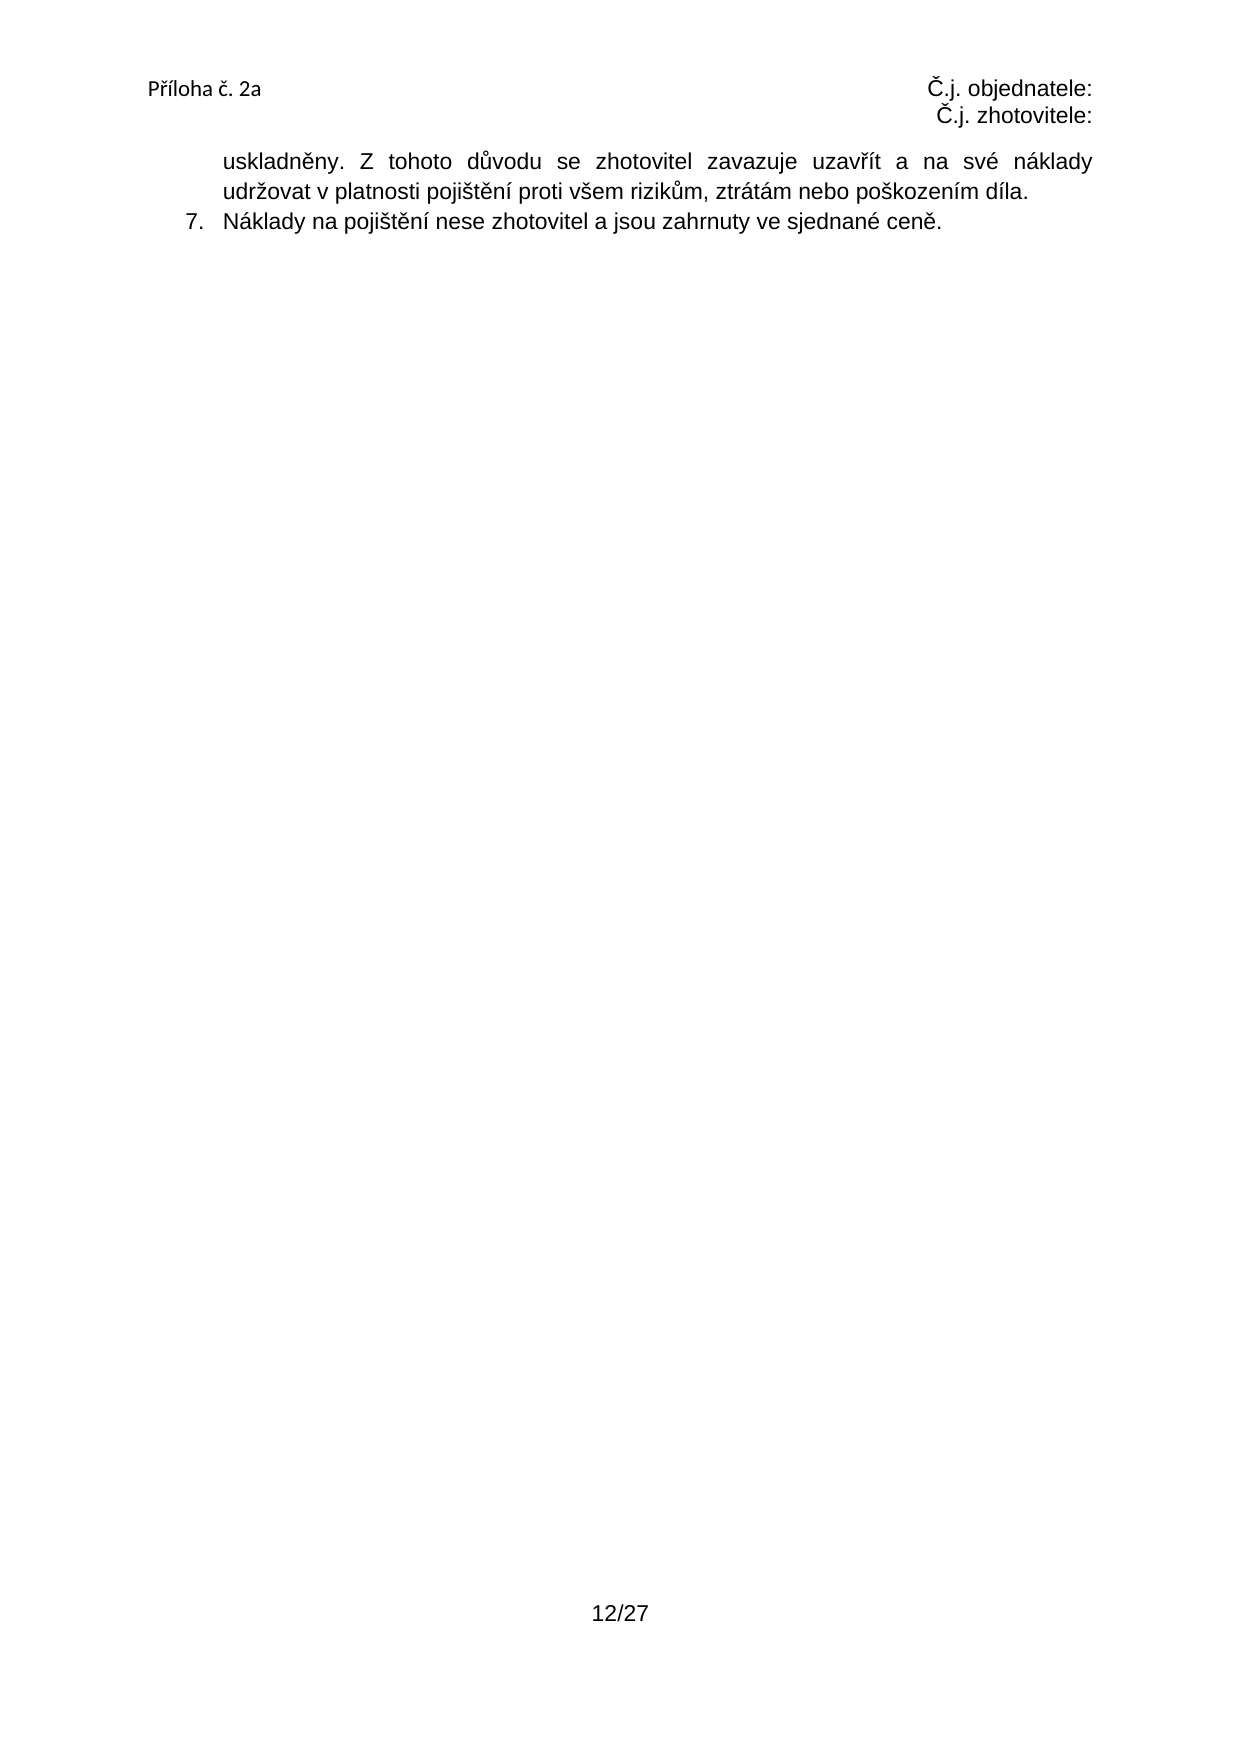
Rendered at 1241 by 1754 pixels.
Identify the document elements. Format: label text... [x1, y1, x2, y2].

list Náklady na pojištění nese zhotovitel a jsou zahrnuty ve sjednané ceně. [185, 208, 1093, 234]
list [185, 148, 1093, 204]
